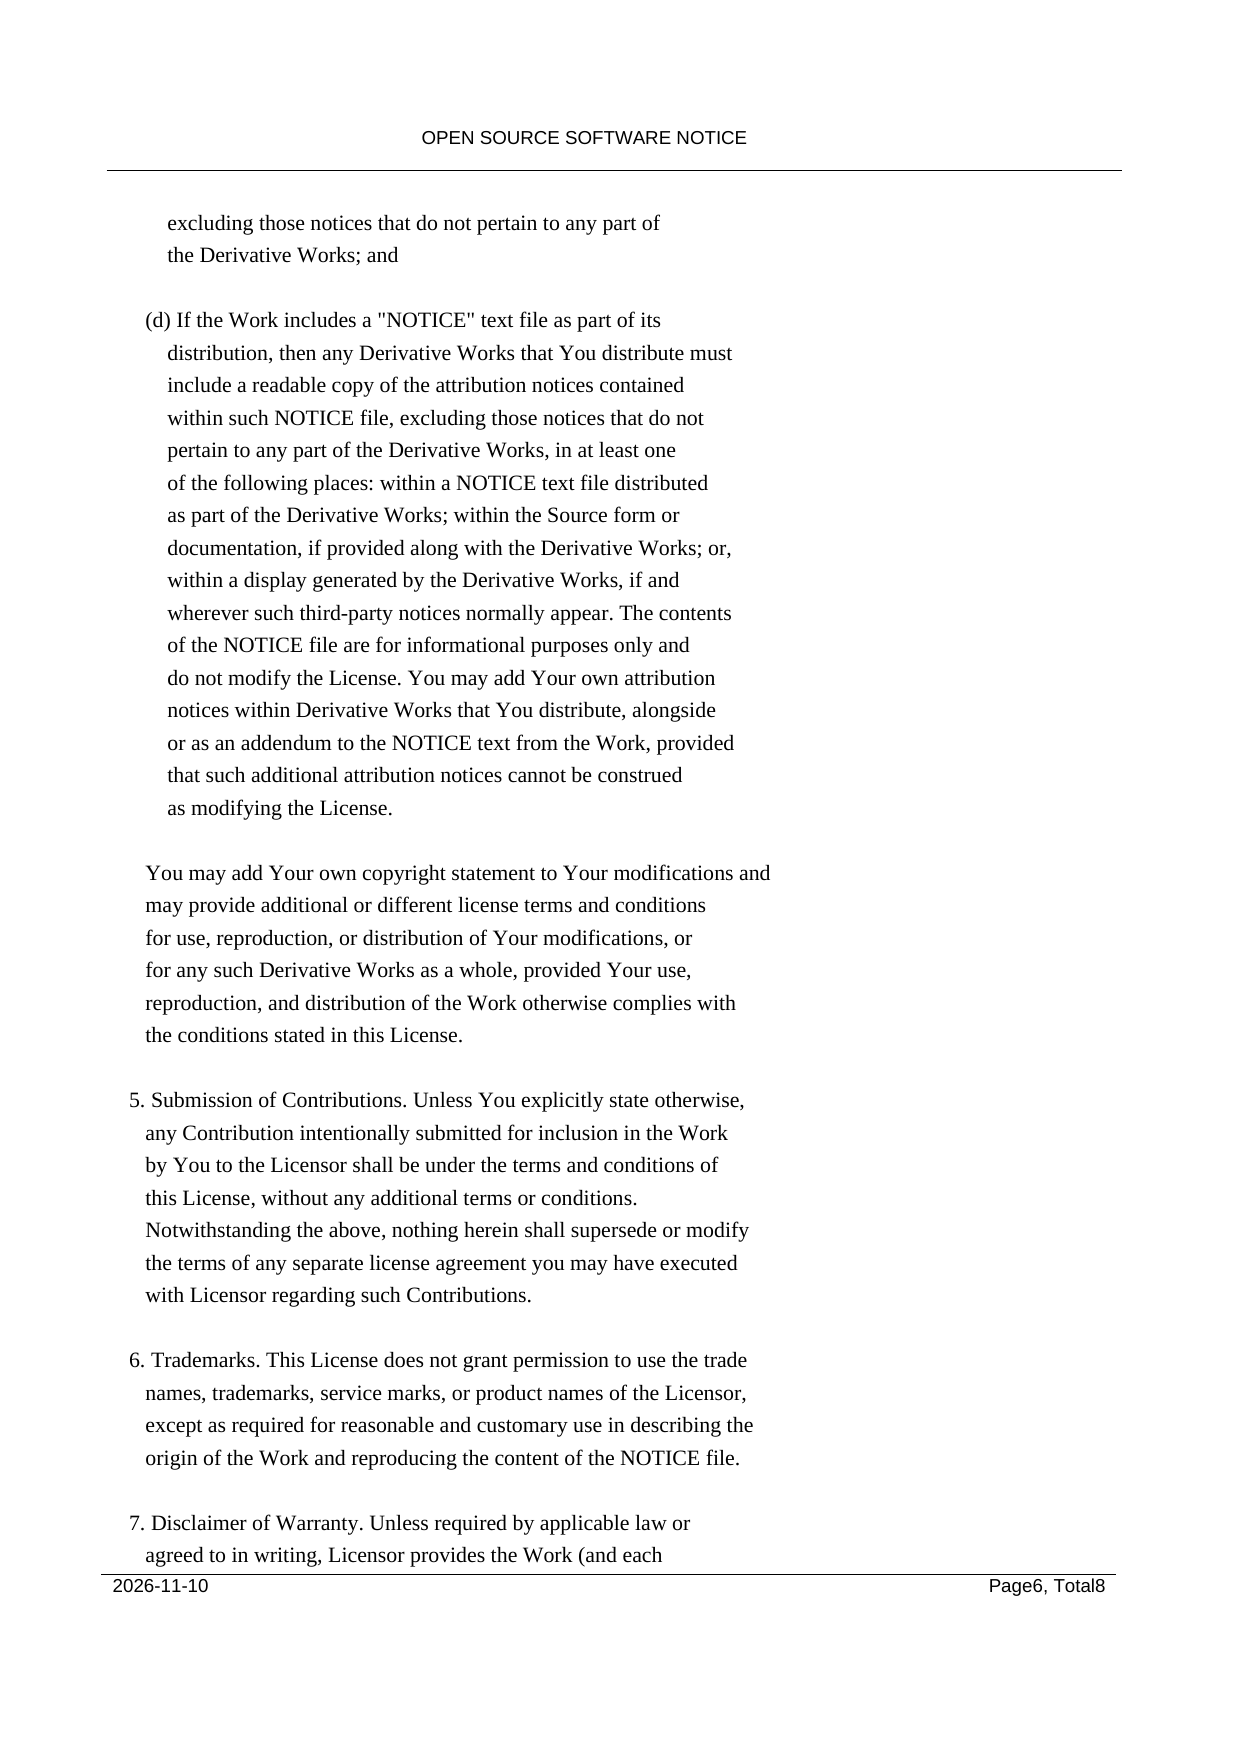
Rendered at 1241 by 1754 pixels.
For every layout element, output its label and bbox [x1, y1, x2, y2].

text [112, 206, 1128, 1571]
